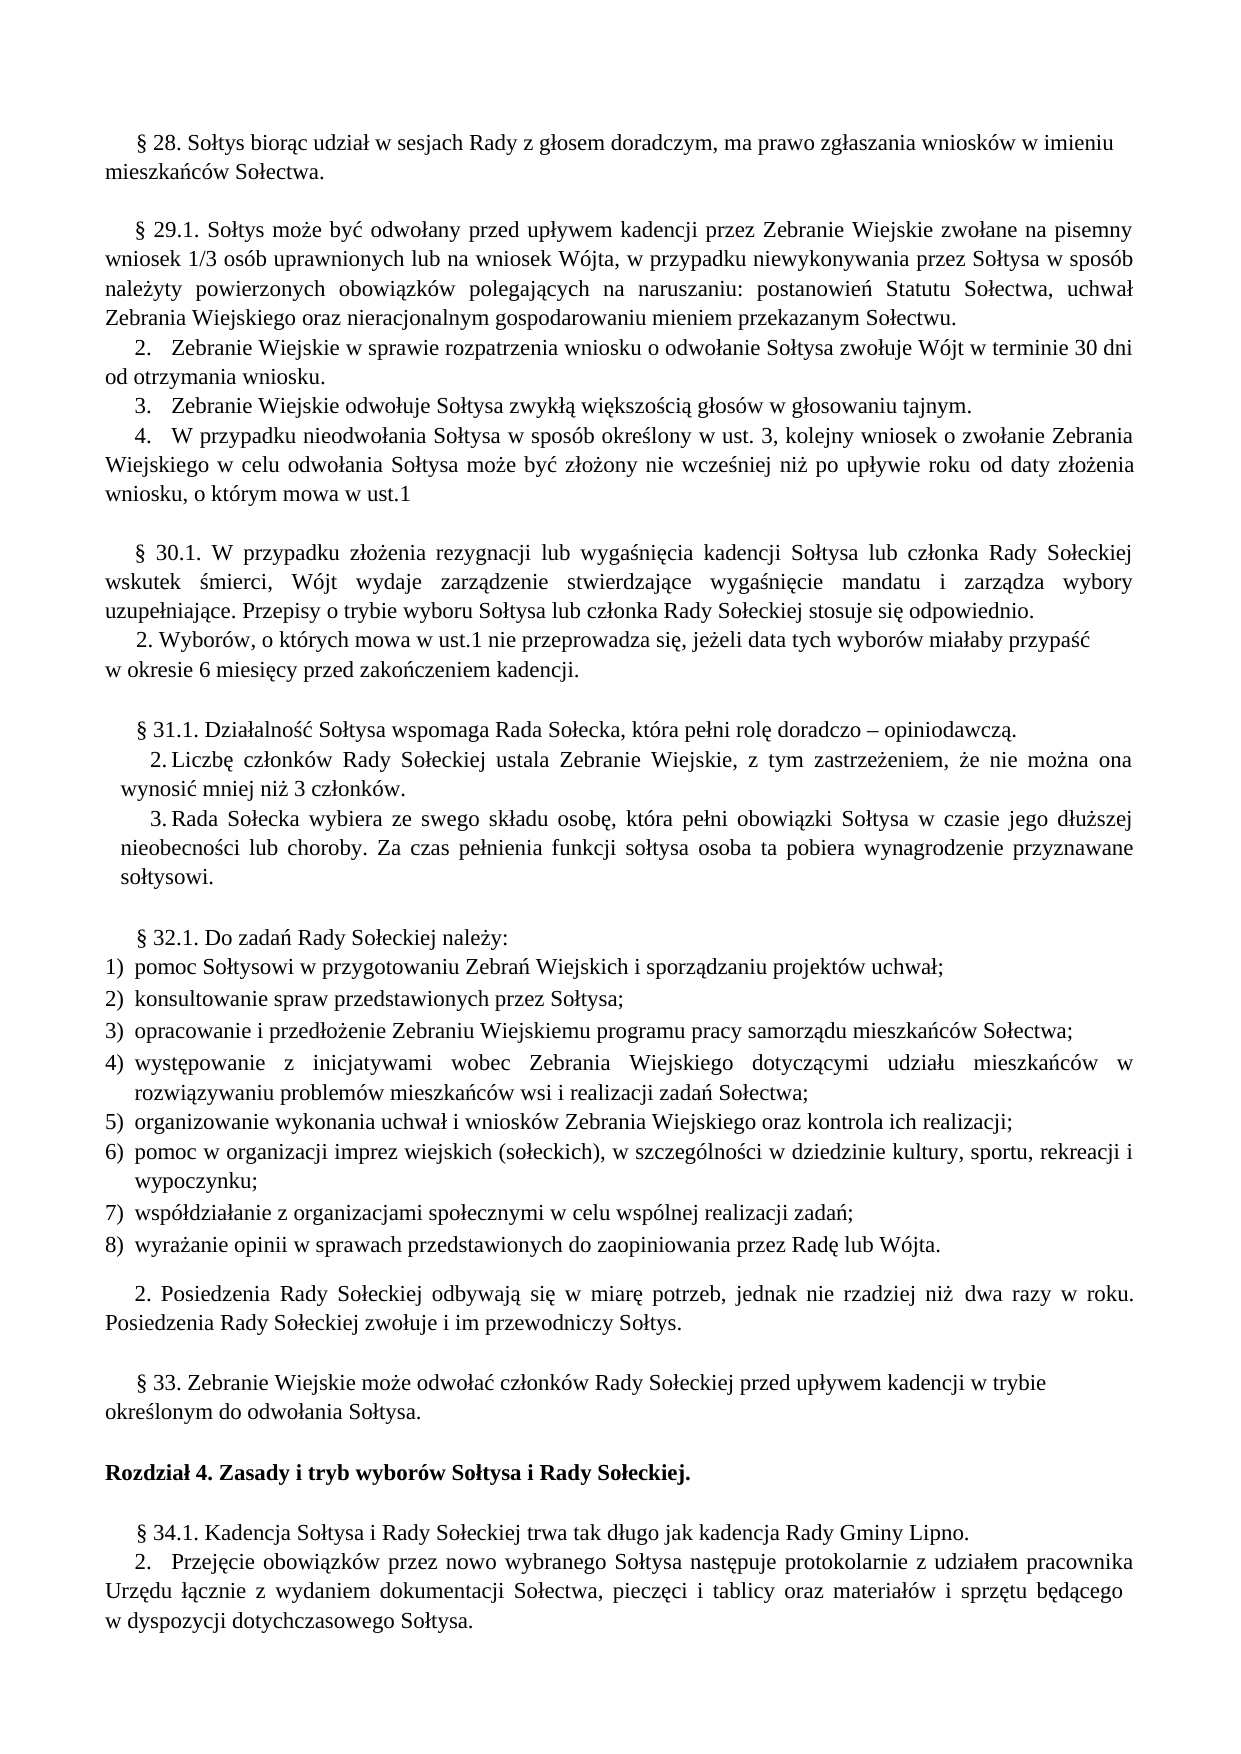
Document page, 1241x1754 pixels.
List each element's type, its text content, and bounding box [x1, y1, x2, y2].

subtitle Rozdział 4. Zasady i tryb wyborów Sołtysa i Rady Sołeckiej. [105, 1459, 856, 1486]
list występowanie z inicjatywami wobec Zebrania Wiejskiego dotyczącymi udziału mieszkańców w rozwiązywaniu problemów mieszkańców wsi i realizacji zadań Sołectwa; [105, 1049, 1134, 1105]
text § 30.1. W przypadku złożenia rezygnacji lub wygaśnięcia kadencji Sołtysa lub członka Rady Sołeckiej wskutek śmierci, Wójt wydaje zarządzenie stwierdzające wygaśnięcie mandatu i zarządza wybory uzupełniające. Przepisy o trybie wyboru Sołtysa lub członka Rady Sołeckiej stosuje się odpowiednio. [105, 538, 1134, 623]
list współdziałanie z organizacjami społecznymi w celu wspólnej realizacji zadań; [105, 1199, 1134, 1226]
list Przejęcie obowiązków przez nowo wybranego Sołtysa następuje protokolarnie z udziałem pracownika Urzędu łącznie z wydaniem dokumentacji Sołectwa, pieczęci i tablicy oraz materiałów i sprzętu będącego w dyspozycji dotychczasowego Sołtysa. [105, 1548, 1134, 1633]
text § 32.1. Do zadań Rady Sołeckiej należy: [136, 923, 1134, 950]
text § 31.1. Działalność Sołtysa wspomaga Rada Sołecka, która pełni rolę doradczo – opiniodawczą. [136, 716, 1134, 743]
text § 28. Sołtys biorąc udział w sesjach Rady z głosem doradczym, ma prawo zgłaszania wniosków w imieniu [136, 128, 1134, 155]
list W przypadku nieodwołania Sołtysa w sposób określony w ust. 3, kolejny wniosek o zwołanie Zebrania Wiejskiego w celu odwołania Sołtysa może być złożony nie wcześniej niż po upływie roku od daty złożenia wniosku, o którym mowa w ust.1 [105, 422, 1134, 507]
list opracowanie i przedłożenie Zebraniu Wiejskiemu programu pracy samorządu mieszkańców Sołectwa; [105, 1017, 1134, 1044]
list pomoc Sołtysowi w przygotowaniu Zebrań Wiejskich i sporządzaniu projektów uchwał; [105, 953, 1134, 979]
text w okresie 6 miesięcy przed zakończeniem kadencji. [105, 656, 1134, 683]
list Rada Sołecka wybiera ze swego składu osobę, która pełni obowiązki Sołtysa w czasie jego dłuższej nieobecności lub choroby. Za czas pełnienia funkcji sołtysa osoba ta pobiera wynagrodzenie przyznawane sołtysowi. [120, 805, 1134, 889]
text § 34.1. Kadencja Sołtysa i Rady Sołeckiej trwa tak długo jak kadencja Rady Gminy Lipno. [136, 1519, 1134, 1545]
text określonym do odwołania Sołtysa. [105, 1398, 1134, 1425]
list Zebranie Wiejskie odwołuje Sołtysa zwykłą większością głosów w głosowaniu tajnym. [105, 392, 1134, 419]
list organizowanie wykonania uchwał i wniosków Zebrania Wiejskiego oraz kontrola ich realizacji; [105, 1108, 1134, 1135]
text 2. Posiedzenia Rady Sołeckiej odbywają się w miarę potrzeb, jednak nie rzadziej niż dwa razy w roku. Posiedzenia Rady Sołeckiej zwołuje i im przewodniczy Sołtys. [105, 1279, 1134, 1335]
list Liczbę członków Rady Sołeckiej ustala Zebranie Wiejskie, z tym zastrzeżeniem, że nie można ona wynosić mniej niż 3 członków. [120, 746, 1134, 802]
list wyrażanie opinii w sprawach przedstawionych do zaopiniowania przez Radę lub Wójta. [105, 1231, 1134, 1258]
text mieszkańców Sołectwa. [105, 158, 1134, 184]
text § 33. Zebranie Wiejskie może odwołać członków Rady Sołeckiej przed upływem kadencji w trybie [136, 1369, 1134, 1395]
list konsultowanie spraw przedstawionych przez Sołtysa; [105, 985, 1134, 1011]
list pomoc w organizacji imprez wiejskich (sołeckich), w szczególności w dziedzinie kultury, sportu, rekreacji i wypoczynku; [105, 1138, 1134, 1193]
list Zebranie Wiejskie w sprawie rozpatrzenia wniosku o odwołanie Sołtysa zwołuje Wójt w terminie 30 dni od otrzymania wniosku. [105, 333, 1134, 389]
text § 29.1. Sołtys może być odwołany przed upływem kadencji przez Zebranie Wiejskie zwołane na pisemny wniosek 1/3 osób uprawnionych lub na wniosek Wójta, w przypadku niewykonywania przez Sołtysa w sposób należyty powierzonych obowiązków polegających na naruszaniu: postanowień Statutu Sołectwa, uchwał Zebrania Wiejskiego oraz nieracjonalnym gospodarowaniu mieniem przekazanym Sołectwu. [105, 216, 1134, 330]
text 2. Wyborów, o których mowa w ust.1 nie przeprowadza się, jeżeli data tych wyborów miałaby przypaść [136, 627, 1134, 653]
